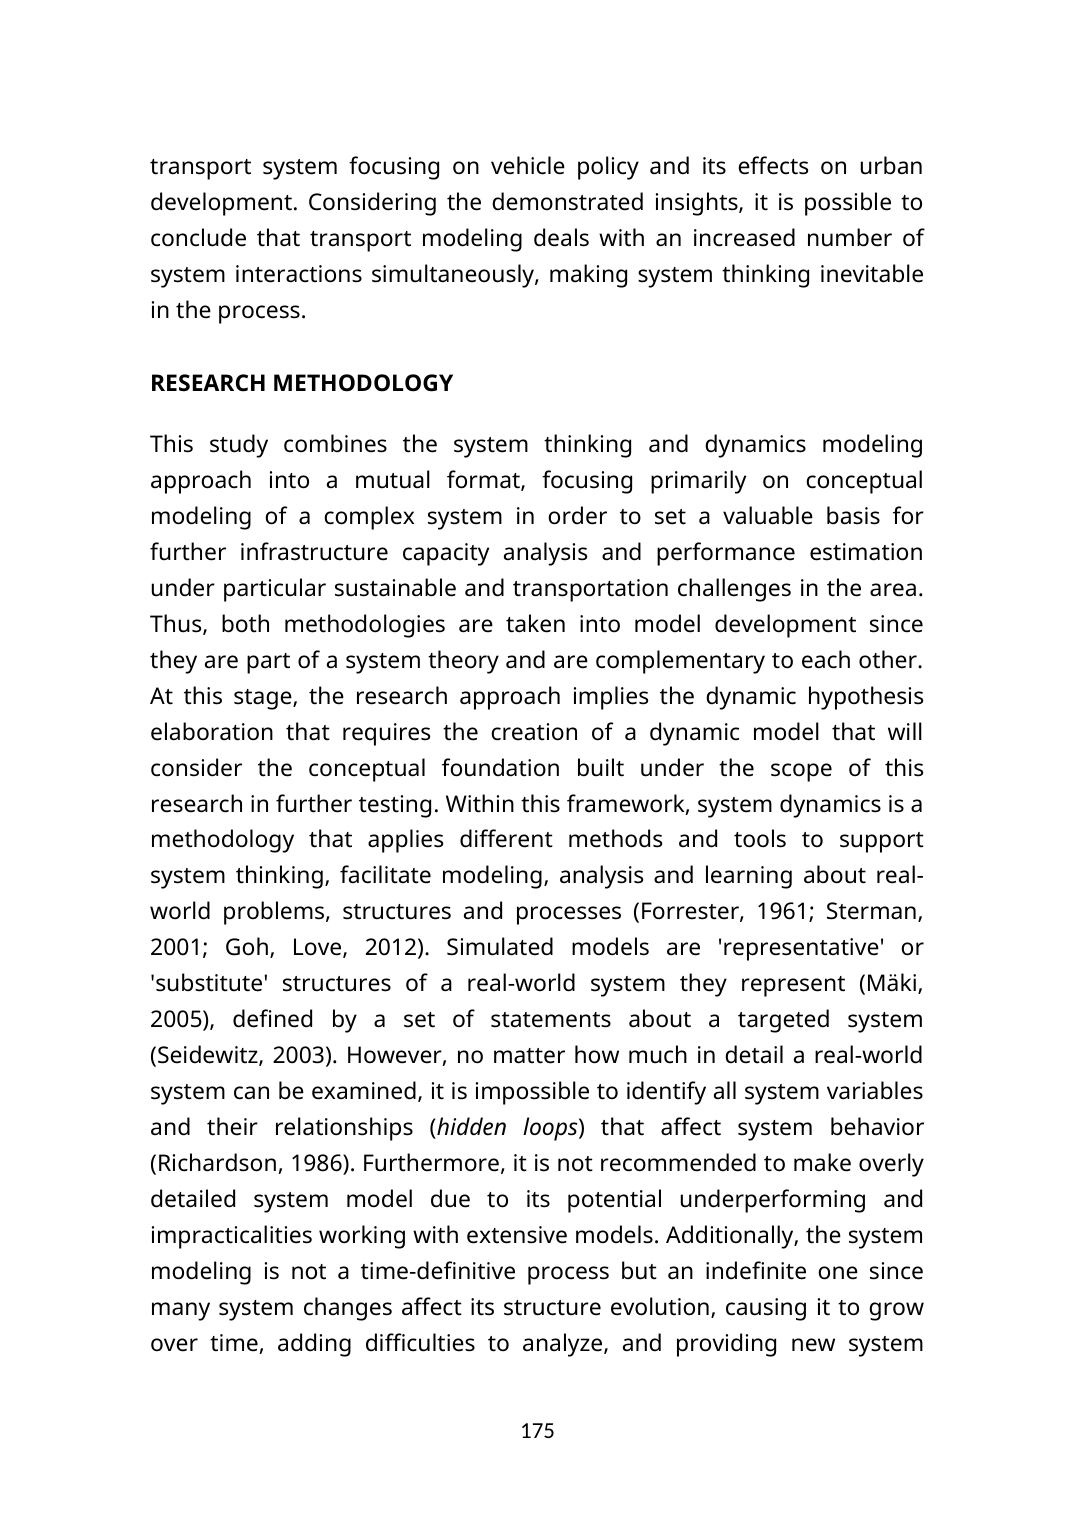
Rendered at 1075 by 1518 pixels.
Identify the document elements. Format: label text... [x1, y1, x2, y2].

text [150, 428, 925, 1358]
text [150, 150, 925, 325]
text Research methodology [150, 367, 925, 398]
